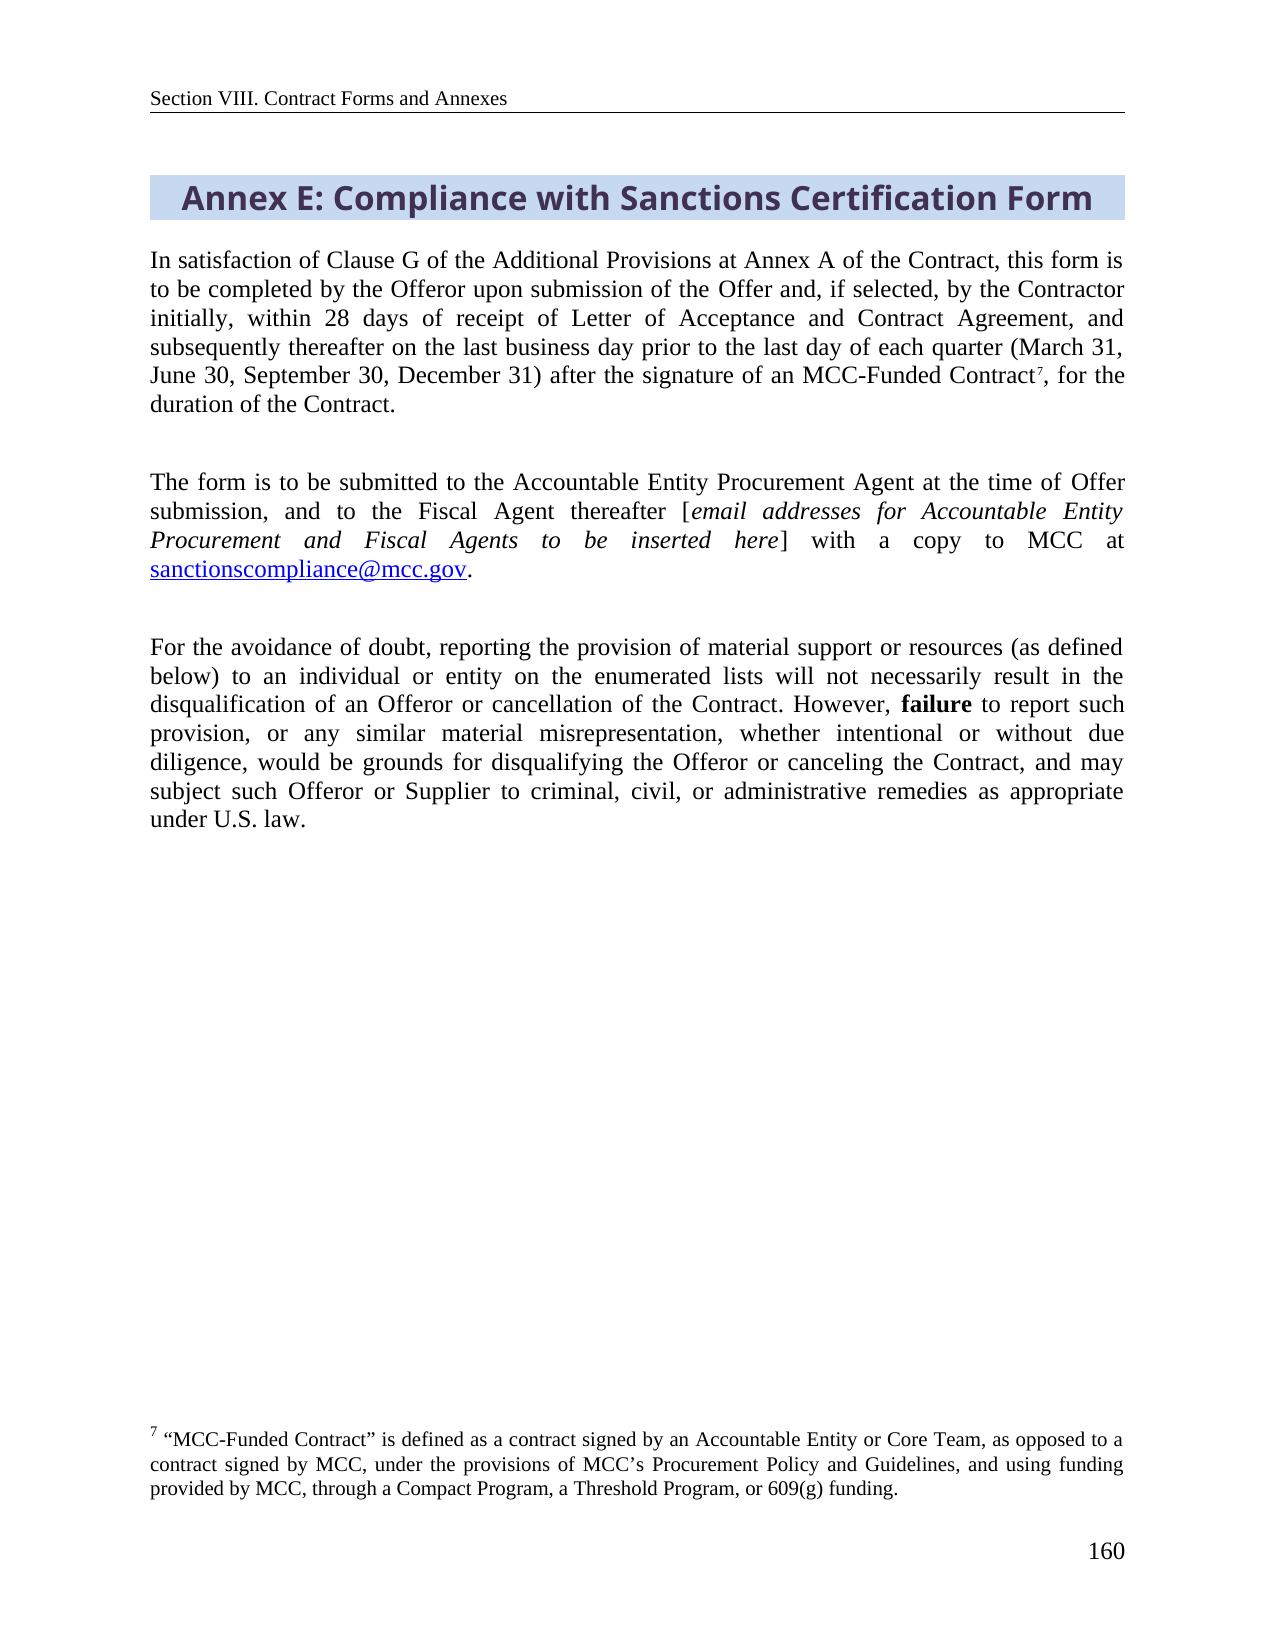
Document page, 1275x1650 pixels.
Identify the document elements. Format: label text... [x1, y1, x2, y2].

text For the avoidance of doubt, reporting the provision of material support or resources (as defined below) to an individual or entity on the enumerated lists will not necessarily result in the disqualification of an Offeror or cancellation of the Contract. However, failure to report such provision, or any similar material misrepresentation, whether intentional or without due diligence, would be grounds for disqualifying the Offeror or canceling the Contract, and may subject such Offeror or Supplier to criminal, civil, or administrative remedies as appropriate under U.S. law. [150, 632, 1125, 833]
text In satisfaction of Clause G of the Additional Provisions at Annex A of the Contract, this form is to be completed by the Offeror upon submission of the Offer and, if selected, by the Contractor initially, within 28 days of receipt of Letter of Acceptance and Contract Agreement, and subsequently thereafter on the last business day prior to the last day of each quarter (March 31, June 30, September 30, December 31) after the signature of an MCC-Funded Contract, for the duration of the Contract. [150, 245, 1125, 418]
text The form is to be submitted to the Accountable Entity Procurement Agent at the time of Offer submission, and to the Fiscal Agent thereafter [email addresses for Accountable Entity Procurement and Fiscal Agents to be inserted here] with a copy to MCC at sanctionscompliance@mcc.gov. [150, 467, 1125, 582]
subtitle Annex E: Compliance with Sanctions Certification Form [150, 175, 1125, 220]
